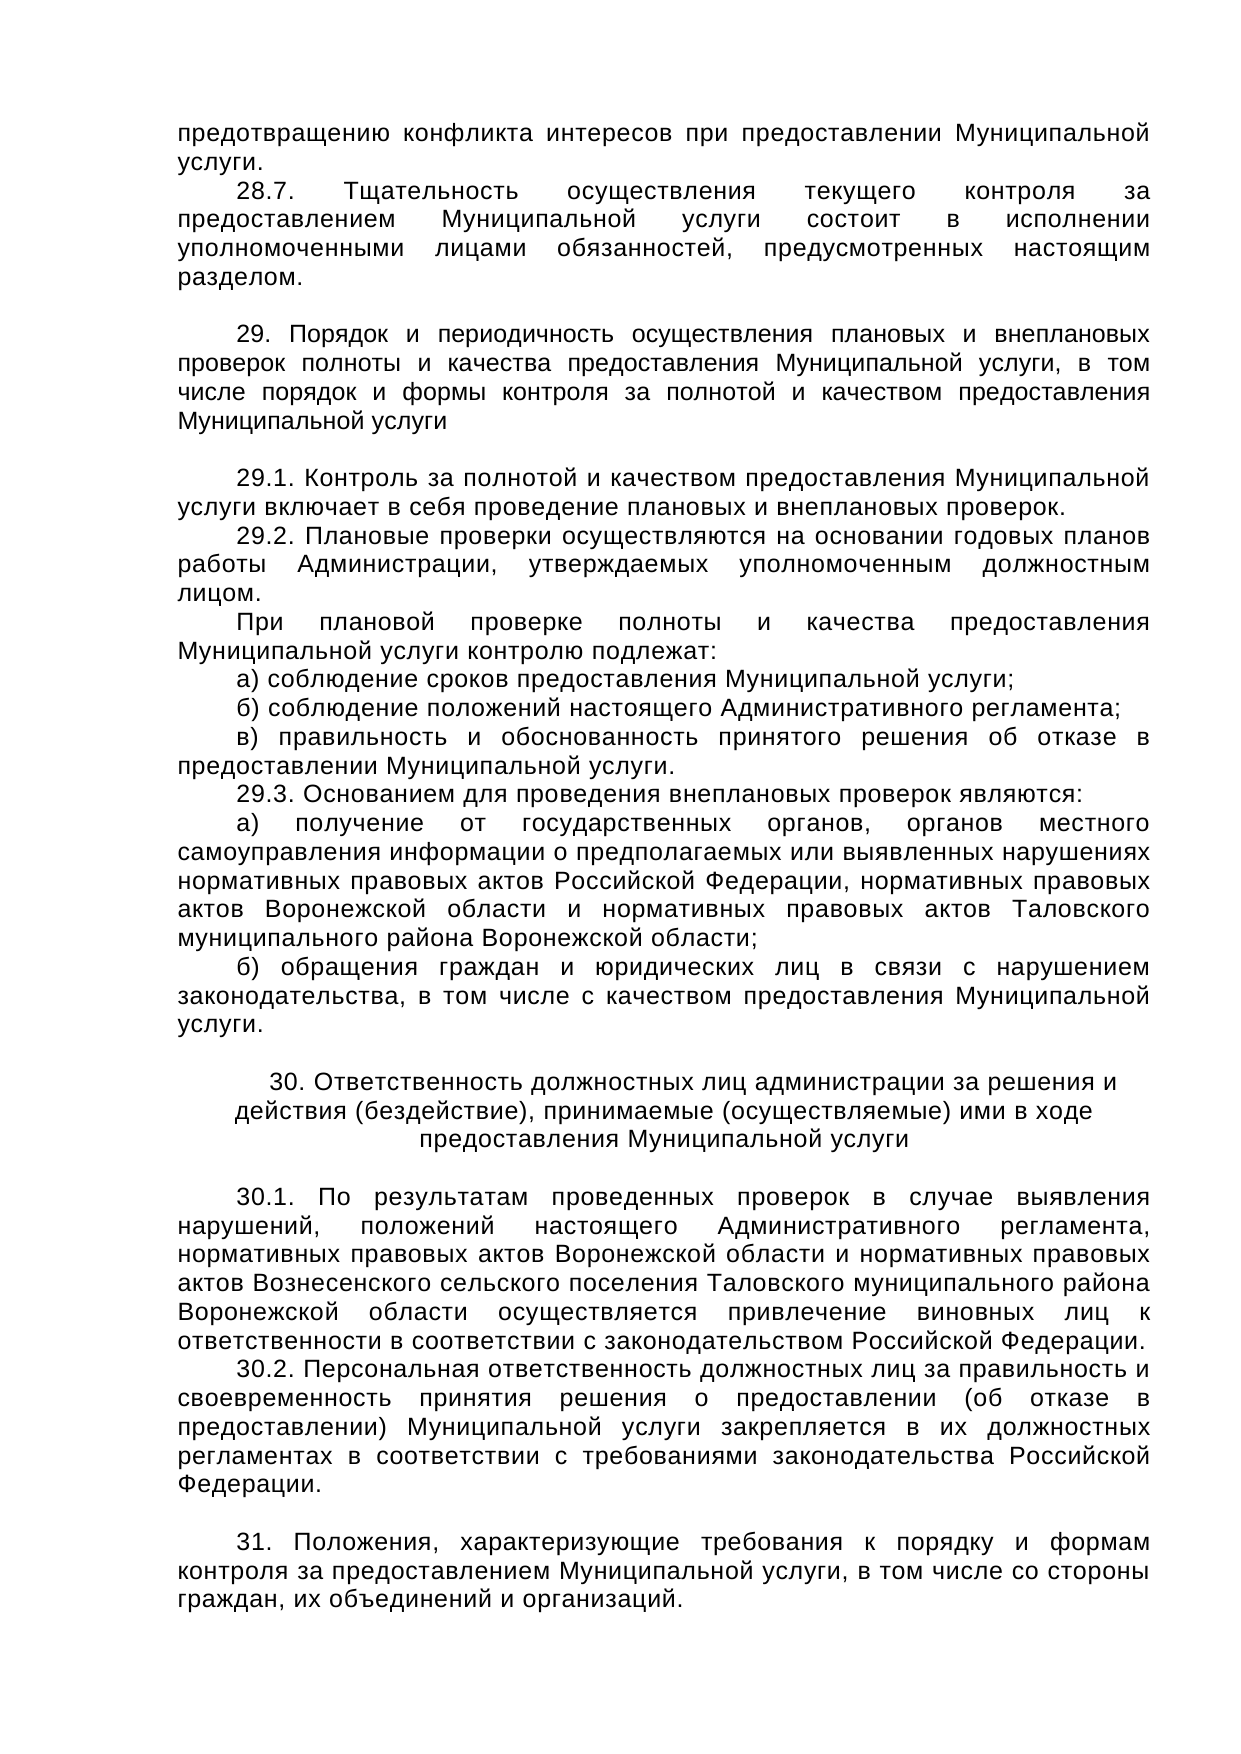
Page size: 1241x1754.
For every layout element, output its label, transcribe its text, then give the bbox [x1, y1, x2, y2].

text б) обращения граждан и юридических лиц в связи с нарушением законодательства, в том числе с качеством предоставления Муниципальной услуги. [177, 952, 1152, 1038]
text 29. Порядок и периодичность осуществления плановых и внеплановых проверок полноты и качества предоставления Муниципальной услуги, в том числе порядок и формы контроля за полнотой и качеством предоставления Муниципальной услуги [177, 319, 1152, 434]
text 29.1. Контроль за полнотой и качеством предоставления Муниципальной услуги включает в себя проведение плановых и внеплановых проверок. [177, 463, 1152, 521]
text 30. Ответственность должностных лиц администрации за решения и действия (бездействие), принимаемые (осуществляемые) ими в ходе предоставления Муниципальной услуги [177, 1067, 1152, 1153]
text а) соблюдение сроков предоставления Муниципальной услуги; [177, 664, 1152, 693]
text 29.3. Основанием для проведения внеплановых проверок являются: [177, 779, 1152, 808]
text 30.2. Персональная ответственность должностных лиц за правильность и своевременность принятия решения о предоставлении (об отказе в предоставлении) Муниципальной услуги закрепляется в их должностных регламентах в соответствии с требованиями законодательства Российской Федерации. [177, 1354, 1152, 1498]
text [177, 118, 1152, 176]
text 28.7. Тщательность осуществления текущего контроля за предоставлением Муниципальной услуги состоит в исполнении уполномоченными лицами обязанностей, предусмотренных настоящим разделом. [177, 176, 1152, 291]
text При плановой проверке полноты и качества предоставления Муниципальной услуги контролю подлежат: [177, 607, 1152, 664]
text в) правильность и обоснованность принятого решения об отказе в предоставлении Муниципальной услуги. [177, 722, 1152, 779]
text 30.1. По результатам проведенных проверок в случае выявления нарушений, положений настоящего Административного регламента, нормативных правовых актов Воронежской области и нормативных правовых актов Вознесенского сельского поселения Таловского муниципального района Воронежской области осуществляется привлечение виновных лиц к ответственности в соответствии с законодательством Российской Федерации. [177, 1182, 1152, 1354]
text а) получение от государственных органов, органов местного самоуправления информации о предполагаемых или выявленных нарушениях нормативных правовых актов Российской Федерации, нормативных правовых актов Воронежской области и нормативных правовых актов Таловского муниципального района Воронежской области; [177, 808, 1152, 952]
text 29.2. Плановые проверки осуществляются на основании годовых планов работы Администрации, утверждаемых уполномоченным должностным лицом. [177, 521, 1152, 607]
text б) соблюдение положений настоящего Административного регламента; [177, 693, 1152, 722]
text 31. Положения, характеризующие требования к порядку и формам контроля за предоставлением Муниципальной услуги, в том числе со стороны граждан, их объединений и организаций. [177, 1527, 1152, 1613]
